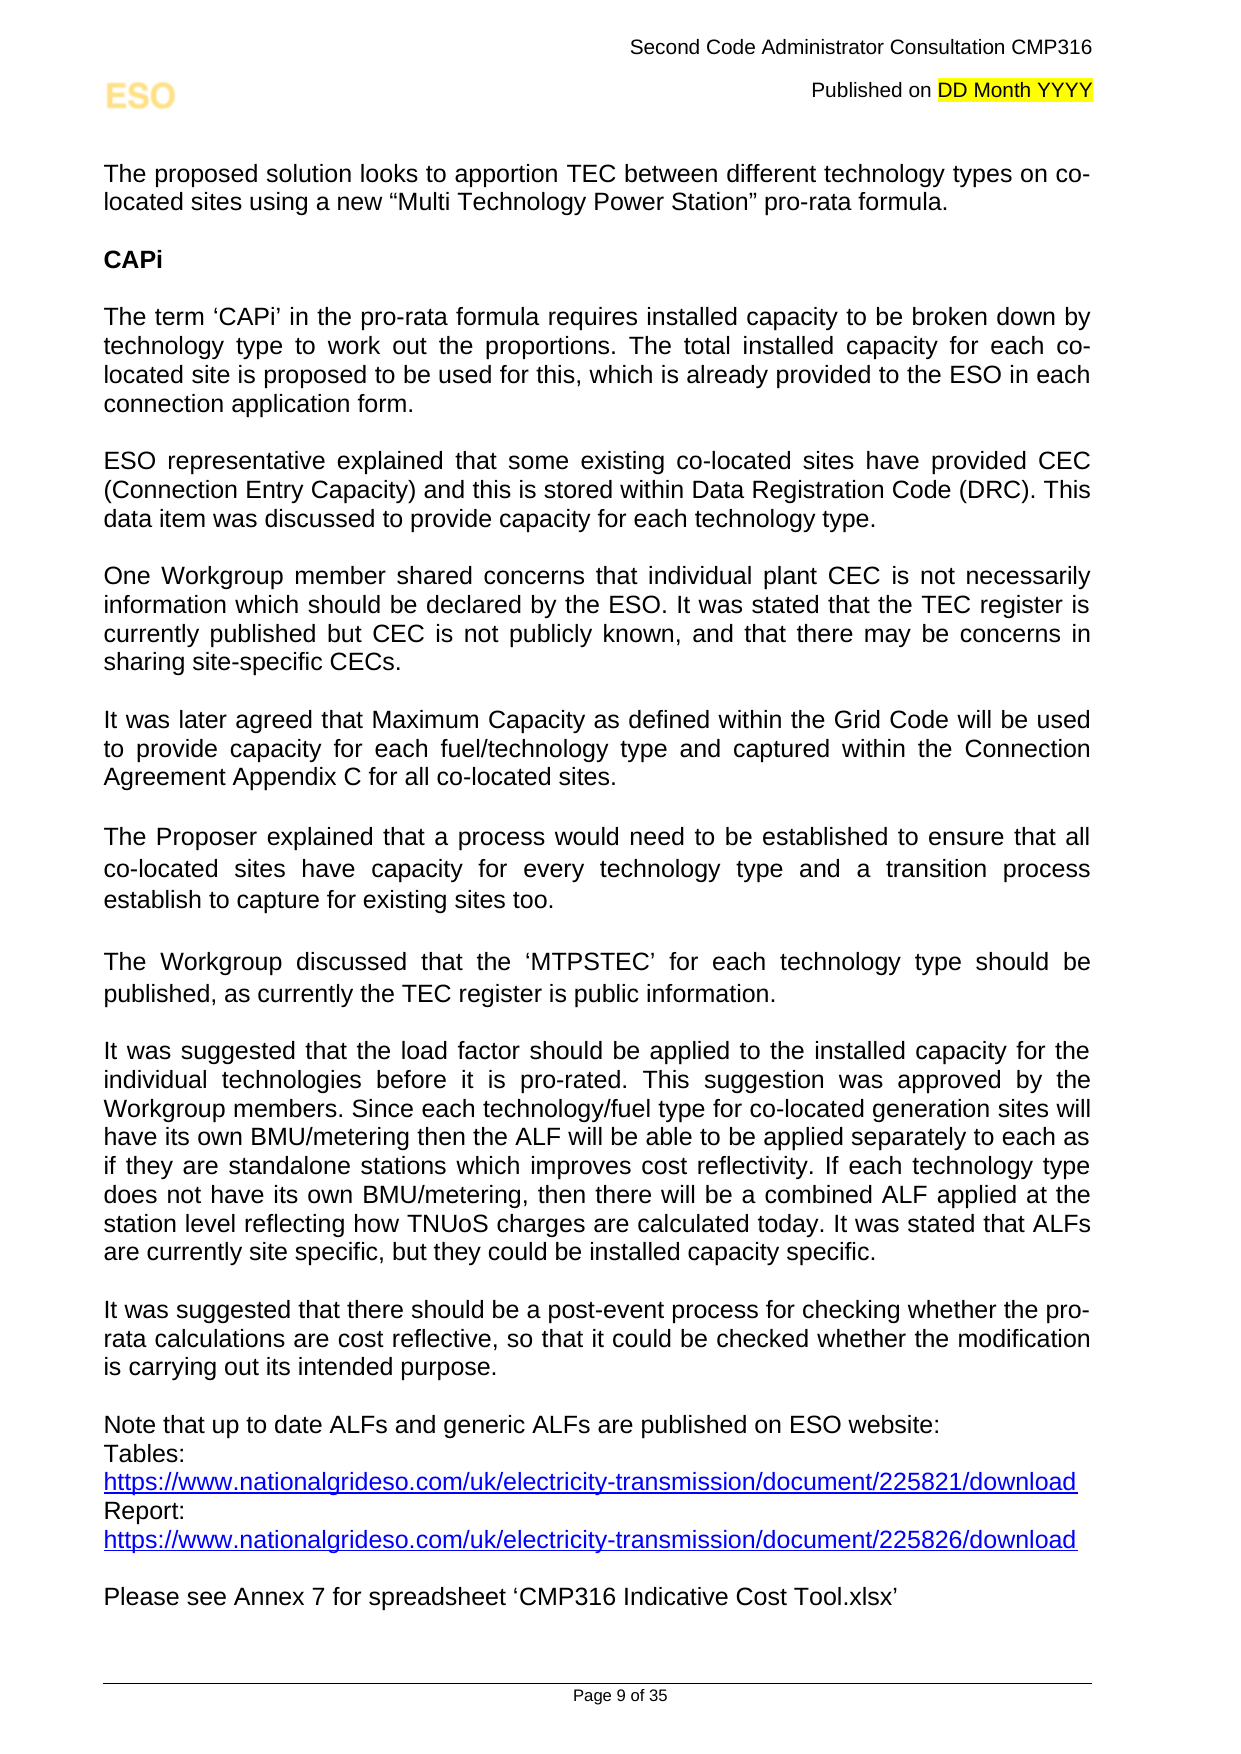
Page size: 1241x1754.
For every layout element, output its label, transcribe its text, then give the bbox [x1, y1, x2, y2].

text The term ‘CAPi’ in the pro-rata formula requires installed capacity to be broken down by technology type to work out the proportions. The total installed capacity for each co-located site is proposed to be used for this, which is already provided to the ESO in each connection application form. [103, 302, 1092, 417]
text The proposed solution looks to apportion TEC between different technology types on co-located sites using a new “Multi Technology Power Station” pro-rata formula. [103, 158, 1092, 216]
text Note that up to date ALFs and generic ALFs are published on ESO website: [103, 1410, 1092, 1438]
text Report: [103, 1496, 1092, 1525]
text Tables: [103, 1438, 1092, 1467]
picture [103, 71, 181, 117]
text https://www.nationalgrideso.com/uk/electricity-transmission/document/225821/download [103, 1467, 1092, 1496]
text One Workgroup member shared concerns that individual plant CEC is not necessarily information which should be declared by the ESO. It was stated that the TEC register is currently published but CEC is not publicly known, and that there may be concerns in sharing site-specific CECs. [103, 561, 1092, 676]
text The Proposer explained that a process would need to be established to ensure that all co-located sites have capacity for every technology type and a transition process establish to capture for existing sites too. [103, 820, 1092, 913]
text The Workgroup discussed that the ‘MTPSTEC’ for each technology type should be published, as currently the TEC register is public information. [103, 945, 1092, 1007]
text It was suggested that the load factor should be applied to the installed capacity for the individual technologies before it is pro-rated. This suggestion was approved by the Workgroup members. Since each technology/fuel type for co-located generation sites will have its own BMU/metering then the ALF will be able to be applied separately to each as if they are standalone stations which improves cost reflectivity. If each technology type does not have its own BMU/metering, then there will be a combined ALF applied at the station level reflecting how TNUoS charges are calculated today. It was stated that ALFs are currently site specific, but they could be installed capacity specific. [103, 1036, 1092, 1266]
text It was later agreed that Maximum Capacity as defined within the Grid Code will be used to provide capacity for each fuel/technology type and captured within the Connection Agreement Appendix C for all co-located sites. [103, 705, 1092, 791]
text ESO representative explained that some existing co-located sites have provided CEC (Connection Entry Capacity) and this is stored within Data Registration Code (DRC). This data item was discussed to provide capacity for each technology type. [103, 446, 1092, 532]
text https://www.nationalgrideso.com/uk/electricity-transmission/document/225826/download [103, 1525, 1092, 1553]
text CAPi [103, 245, 1092, 273]
text It was suggested that there should be a post-event process for checking whether the pro-rata calculations are cost reflective, so that it could be checked whether the modification is carrying out its intended purpose. [103, 1295, 1092, 1381]
text Please see Annex 7 for spreadsheet ‘CMP316 Indicative Cost Tool.xlsx’ [103, 1582, 1092, 1611]
